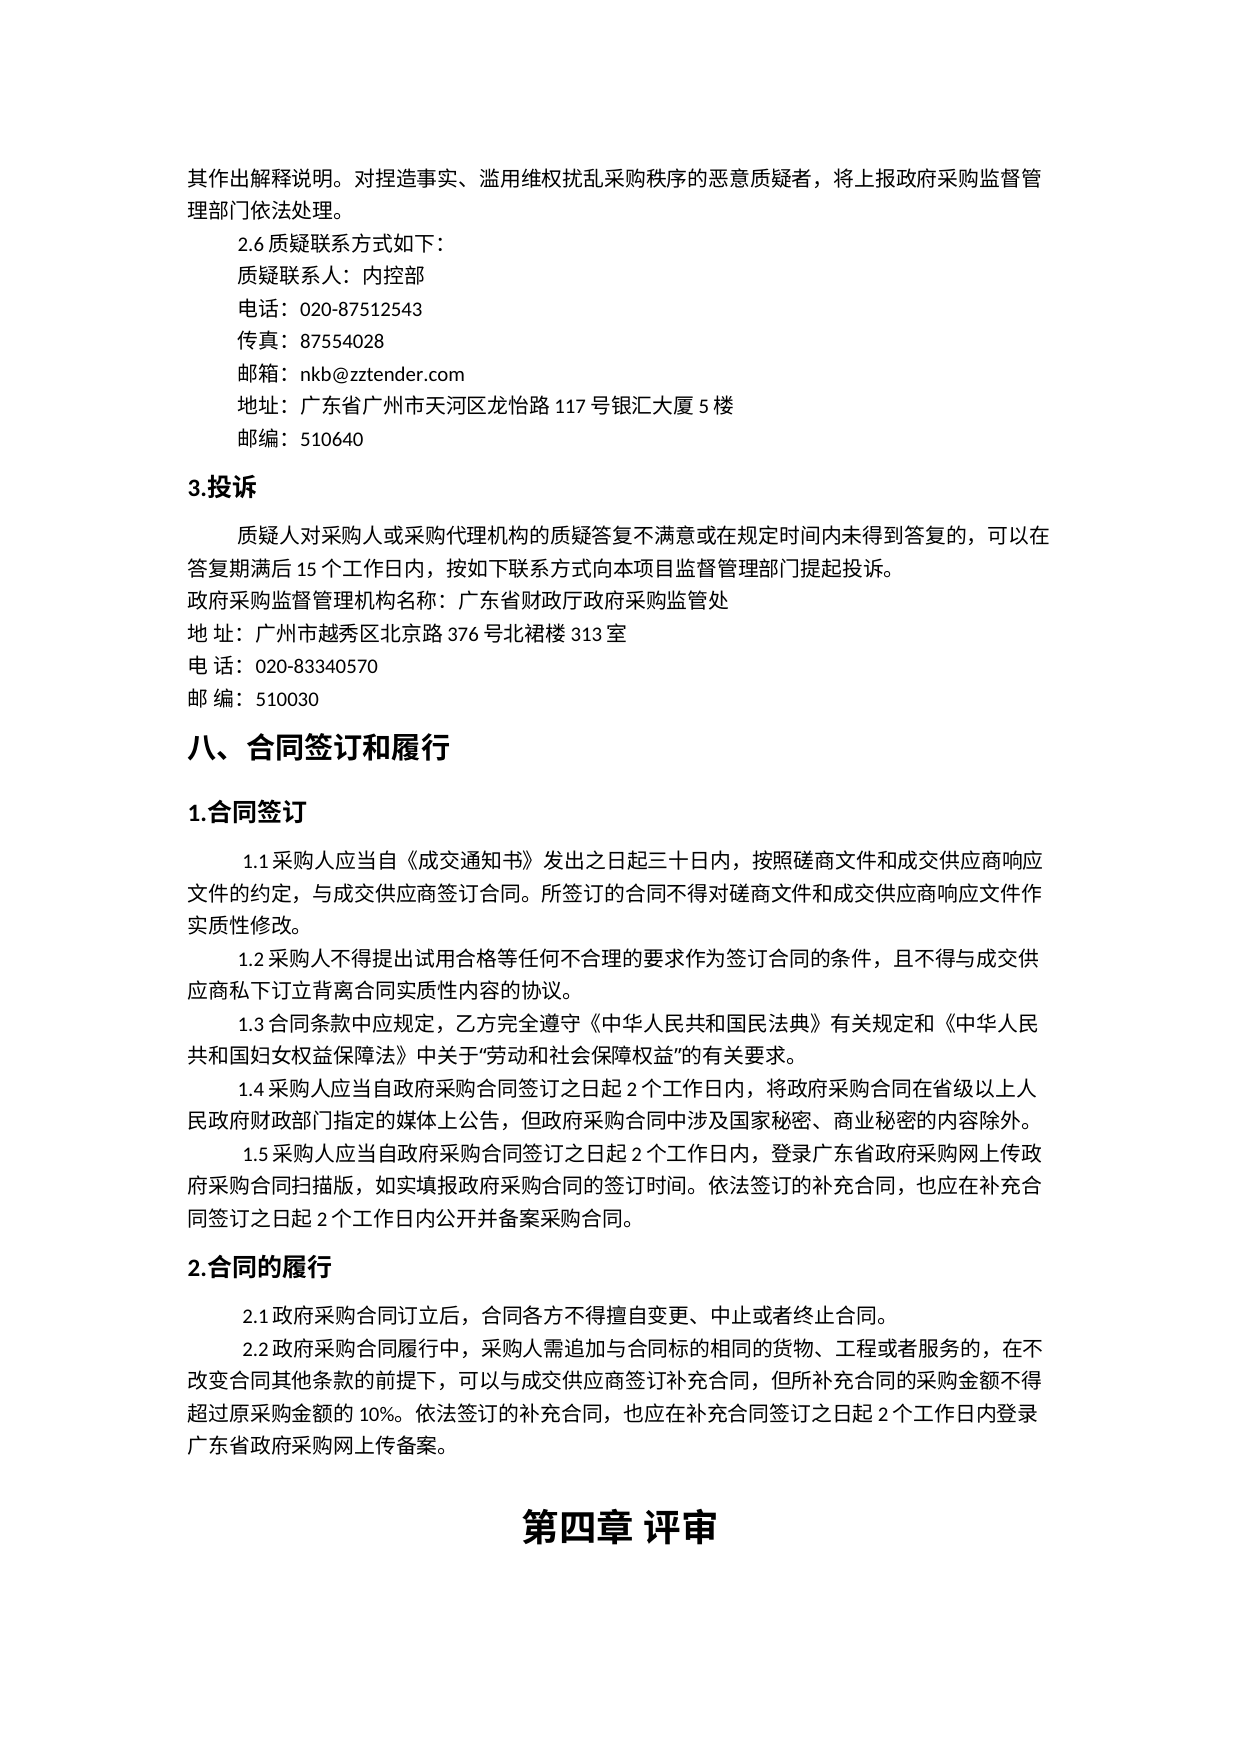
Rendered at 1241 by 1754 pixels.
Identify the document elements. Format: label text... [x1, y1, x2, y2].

text 八、合同签订和履行 [187, 714, 1053, 779]
text 电 话：020-83340570 [187, 649, 1053, 682]
text 政府采购监督管理机构名称：广东省财政厅政府采购监管处 [187, 584, 1053, 617]
text 质疑联系人：内控部 [187, 259, 1053, 292]
text 地址：广东省广州市天河区龙怡路117号银汇大厦5楼 [187, 389, 1053, 422]
text 质疑人对采购人或采购代理机构的质疑答复不满意或在规定时间内未得到答复的，可以在答复期满后15个工作日内，按如下联系方式向本项目监督管理部门提起投诉。 [187, 519, 1053, 584]
text 1.1采购人应当自《成交通知书》发出之日起三十日内，按照磋商文件和成交供应商响应文件的约定，与成交供应商签订合同。所签订的合同不得对磋商文件和成交供应商响应文件作实质性修改。 [187, 844, 1053, 942]
text 电话：020-87512543 [187, 292, 1053, 324]
text 邮箱：nkb@zztender.com [187, 357, 1053, 389]
text 1.3合同条款中应规定，乙方完全遵守《中华人民共和国民法典》有关规定和《中华人民共和国妇女权益保障法》中关于“劳动和社会保障权益”的有关要求。 [187, 1007, 1053, 1072]
text 1.合同签订 [187, 779, 1053, 844]
text 2.6质疑联系方式如下： [187, 227, 1053, 259]
text 邮 编：510030 [187, 682, 1053, 714]
text 传真：87554028 [187, 324, 1053, 357]
text 1.5采购人应当自政府采购合同签订之日起2个工作日内，登录广东省政府采购网上传政府采购合同扫描版，如实填报政府采购合同的签订时间。依法签订的补充合同，也应在补充合同签订之日起2个工作日内公开并备案采购合同。 [187, 1137, 1053, 1234]
text 邮编：510640 [187, 422, 1053, 454]
text 2.合同的履行 [187, 1234, 1053, 1299]
text 2.2政府采购合同履行中，采购人需追加与合同标的相同的货物、工程或者服务的，在不改变合同其他条款的前提下，可以与成交供应商签订补充合同，但所补充合同的采购金额不得超过原采购金额的10%。依法签订的补充合同，也应在补充合同签订之日起2个工作日内登录广东省政府采购网上传备案。 [187, 1332, 1053, 1462]
text 1.4采购人应当自政府采购合同签订之日起2个工作日内，将政府采购合同在省级以上人民政府财政部门指定的媒体上公告，但政府采购合同中涉及国家秘密、商业秘密的内容除外。 [187, 1072, 1053, 1137]
text 地 址：广州市越秀区北京路376号北裙楼313室 [187, 617, 1053, 649]
text 第四章 评审 [187, 1494, 1053, 1559]
text 2.1政府采购合同订立后，合同各方不得擅自变更、中止或者终止合同。 [187, 1299, 1053, 1332]
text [187, 162, 1053, 227]
text 3.投诉 [187, 454, 1053, 519]
text 1.2采购人不得提出试用合格等任何不合理的要求作为签订合同的条件，且不得与成交供应商私下订立背离合同实质性内容的协议。 [187, 942, 1053, 1007]
